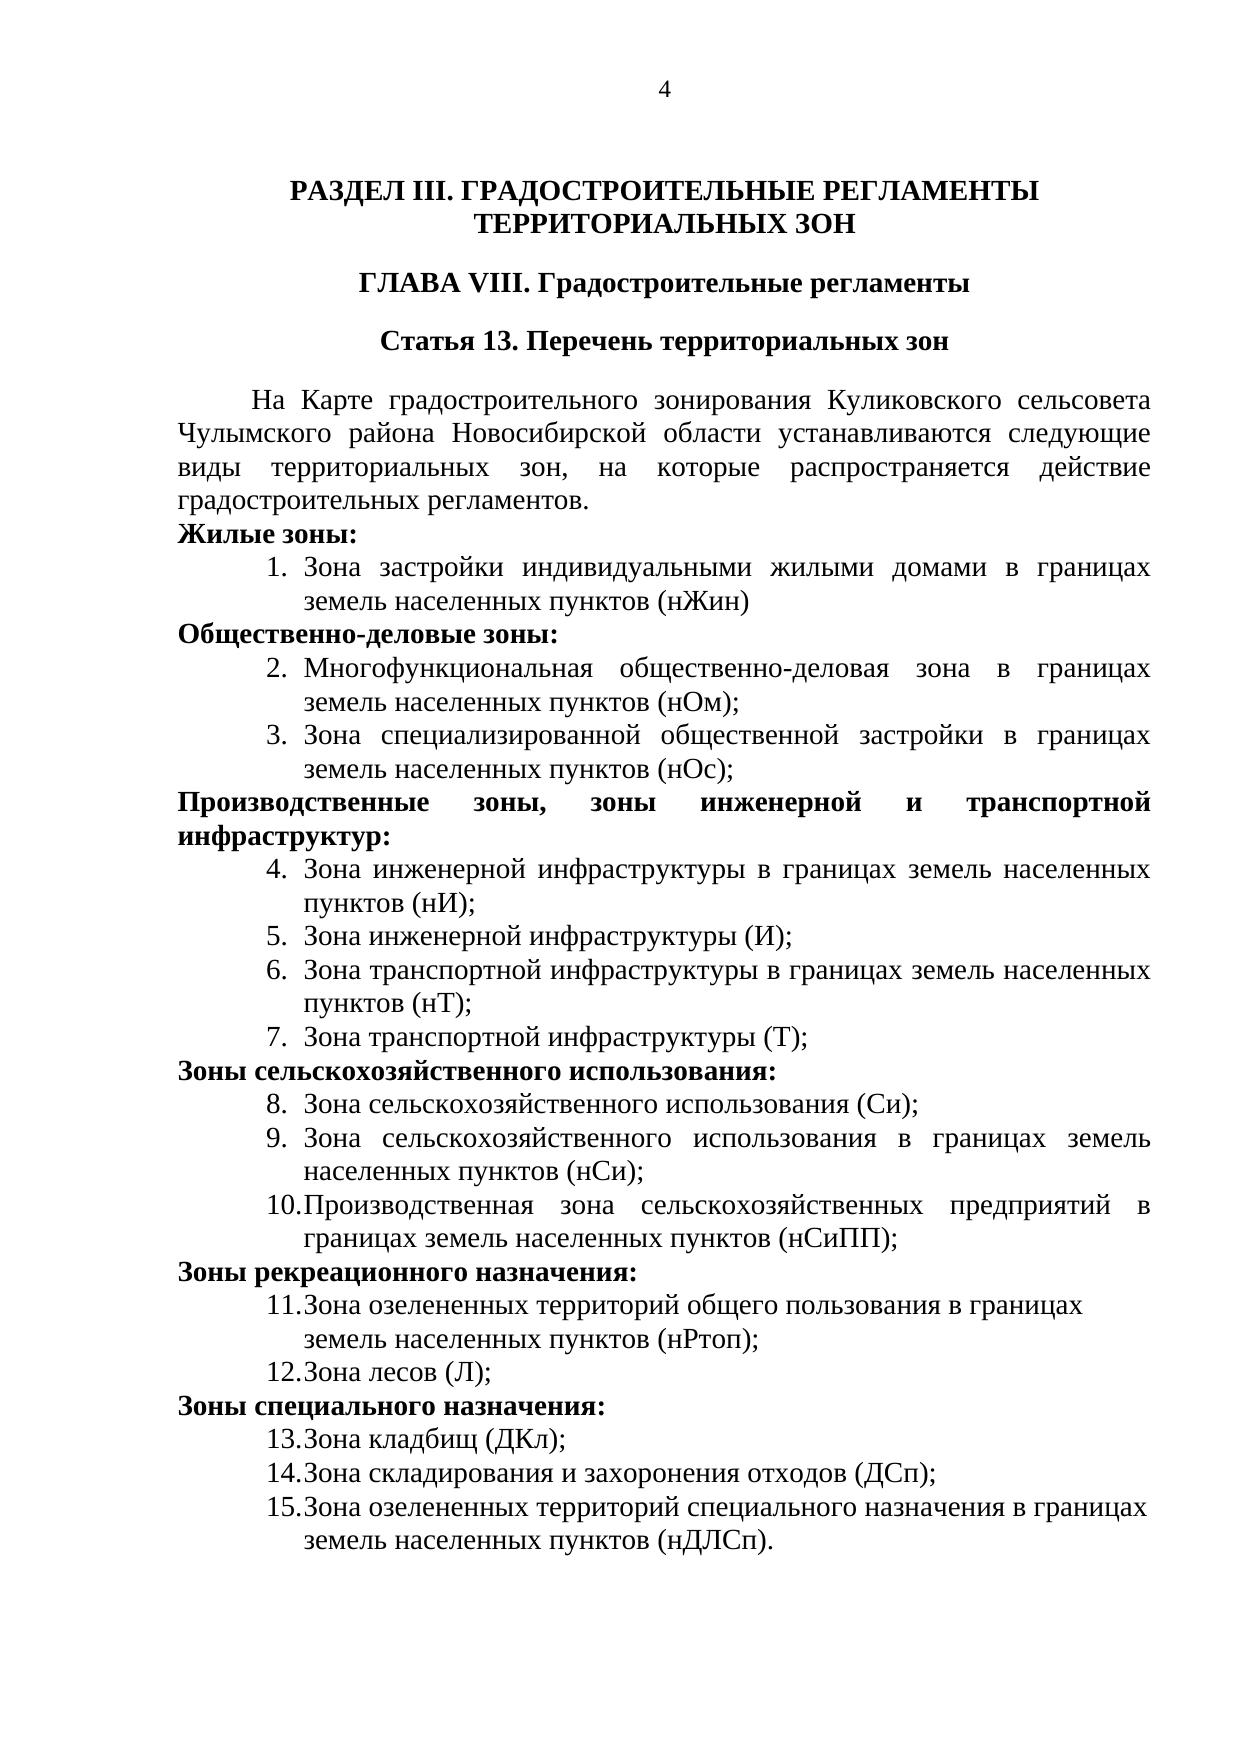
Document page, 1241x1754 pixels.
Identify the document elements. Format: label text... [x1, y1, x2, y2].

list Зона инженерной инфраструктуры в границах земель населенных пунктов (нИ); [266, 851, 1152, 918]
text Производственные зоны, зоны инженерной и транспортной инфраструктур: [177, 784, 1152, 851]
subtitle Статья 13. Перечень территориальных зон [177, 323, 1152, 357]
text На Карте градостроительного зонирования Куликовского сельсовета Чулымского района Новосибирской области устанавливаются следующие виды территориальных зон, на которые распространяется действие градостроительных регламентов. [177, 382, 1152, 516]
list Зона транспортной инфраструктуры (Т); [266, 1019, 1152, 1053]
subtitle ГЛАВА VIII. Градостроительные регламенты [177, 265, 1152, 298]
text Общественно-деловые зоны: [177, 617, 1152, 650]
list Зона озелененных территорий общего пользования в границах земель населенных пунктов (нРтоп); [266, 1287, 1152, 1354]
list Многофункциональная общественно-деловая зона в границах земель населенных пунктов (нОм); [266, 650, 1152, 717]
list Зона кладбищ (ДКл); [266, 1422, 1152, 1455]
list Зона лесов (Л); [266, 1354, 1152, 1388]
text Зоны сельскохозяйственного использования: [177, 1053, 1152, 1086]
text Зоны рекреационного назначения: [177, 1254, 1152, 1287]
list Зона сельскохозяйственного использования в границах земель населенных пунктов (нСи); [266, 1120, 1152, 1187]
subtitle РАЗДЕЛ III. ГРАДОСТРОИТЕЛЬНЫЕ РЕГЛАМЕНТЫ ТЕРРИТОРИАЛЬНЫХ ЗОН [177, 173, 1152, 240]
list Производственная зона сельскохозяйственных предприятий в границах земель населенных пунктов (нСиПП); [266, 1187, 1152, 1254]
list Зона специализированной общественной застройки в границах земель населенных пунктов (нОс); [266, 717, 1152, 784]
text Зоны специального назначения: [177, 1388, 1152, 1422]
list Зона застройки индивидуальными жилыми домами в границах земель населенных пунктов (нЖин) [266, 549, 1152, 617]
list Зона складирования и захоронения отходов (ДСп); [266, 1455, 1152, 1489]
text Жилые зоны: [177, 516, 1152, 549]
list Зона транспортной инфраструктуры в границах земель населенных пунктов (нТ); [266, 952, 1152, 1019]
list Зона инженерной инфраструктуры (И); [266, 918, 1152, 952]
list Зона сельскохозяйственного использования (Си); [266, 1086, 1152, 1120]
list Зона озелененных территорий специального назначения в границах земель населенных пунктов (нДЛСп). [266, 1489, 1152, 1556]
